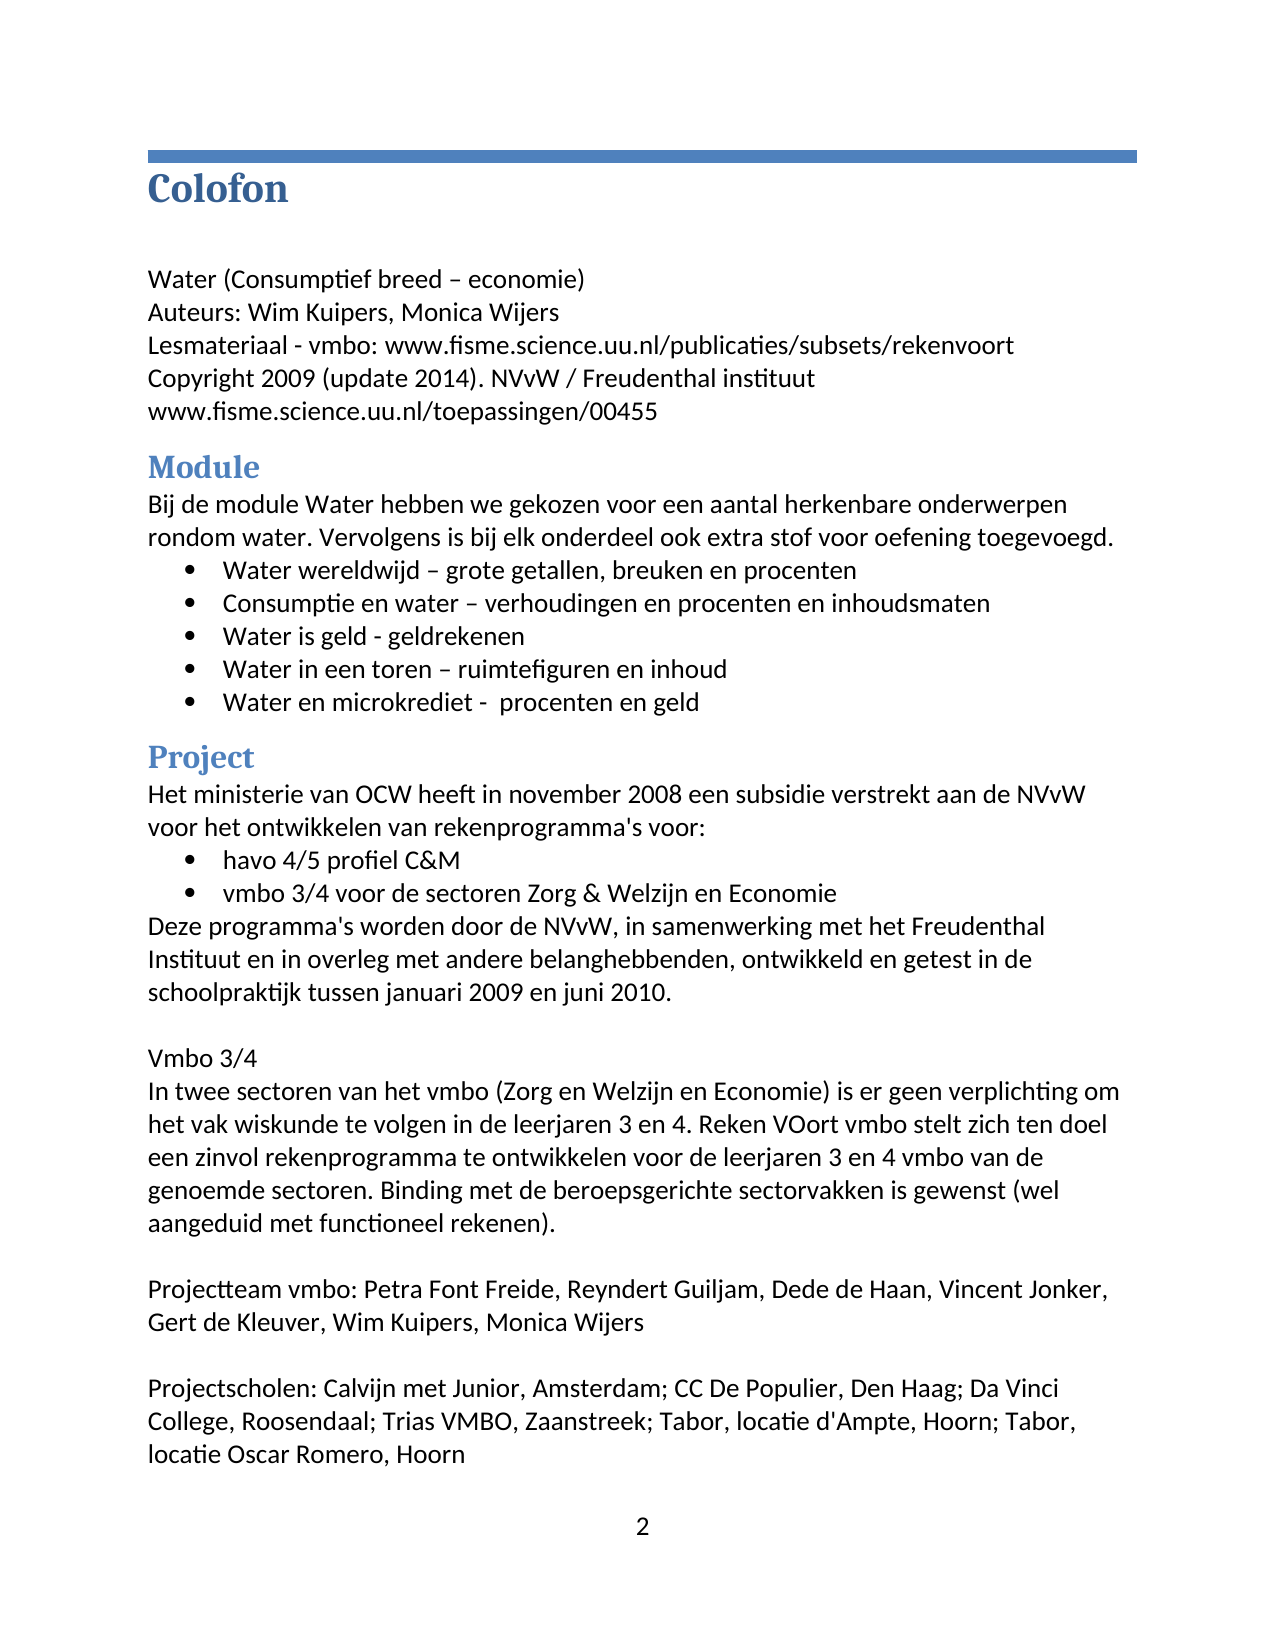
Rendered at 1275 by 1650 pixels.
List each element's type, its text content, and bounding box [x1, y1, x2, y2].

text www.fisme.science.uu.nl/toepassingen/00455 [148, 394, 1137, 428]
list Water en microkrediet - procenten en geld [185, 685, 1137, 718]
text Water (Consumptief breed – economie) [148, 262, 1137, 296]
list Water wereldwijd – grote getallen, breuken en procenten [185, 553, 1137, 586]
text In twee sectoren van het vmbo (Zorg en Welzijn en Economie) is er geen verplichting om het vak wiskunde te volgen in de leerjaren 3 en 4. Reken VOort vmbo stelt zich ten doel een zinvol rekenprogramma te ontwikkelen voor de leerjaren 3 en 4 vmbo van de genoemde sectoren. Binding met de beroepsgerichte sectorvakken is gewenst (wel aangeduid met functioneel rekenen). [148, 1074, 1137, 1239]
list vmbo 3/4 voor de sectoren Zorg & Welzijn en Economie [185, 876, 1137, 909]
text Deze programma's worden door de NVvW, in samenwerking met het Freudenthal Instituut en in overleg met andere belanghebbenden, ontwikkeld en getest in de schoolpraktijk tussen januari 2009 en juni 2010. [148, 909, 1137, 1008]
subtitle Colofon [148, 163, 1137, 212]
text Projectteam vmbo: Petra Font Freide, Reyndert Guiljam, Dede de Haan, Vincent Jonker, Gert de Kleuver, Wim Kuipers, Monica Wijers [148, 1272, 1137, 1338]
text Copyright 2009 (update 2014). NVvW / Freudenthal instituut [148, 362, 1137, 394]
subtitle Module [148, 448, 1137, 487]
text Projectscholen: Calvijn met Junior, Amsterdam; CC De Populier, Den Haag; Da Vinci College, Roosendaal; Trias VMBO, Zaanstreek; Tabor, locatie d'Ampte, Hoorn; Tabor, locatie Oscar Romero, Hoorn [148, 1371, 1137, 1471]
text Auteurs: Wim Kuipers, Monica Wijers [148, 296, 1137, 328]
list havo 4/5 profiel C&M [185, 843, 1137, 876]
subtitle Project [148, 739, 1137, 777]
text Vmbo 3/4 [148, 1008, 1137, 1074]
text Bij de module Water hebben we gekozen voor een aantal herkenbare onderwerpen rondom water. Vervolgens is bij elk onderdeel ook extra stof voor oefening toegevoegd. [148, 487, 1137, 553]
text Lesmateriaal - vmbo: www.fisme.science.uu.nl/publicaties/subsets/rekenvoort [148, 328, 1137, 362]
text Het ministerie van OCW heeft in november 2008 een subsidie verstrekt aan de NVvW voor het ontwikkelen van rekenprogramma's voor: [148, 777, 1137, 843]
list Water is geld - geldrekenen [185, 619, 1137, 652]
list Consumptie en water – verhoudingen en procenten en inhoudsmaten [185, 586, 1137, 619]
list Water in een toren – ruimtefiguren en inhoud [185, 652, 1137, 685]
